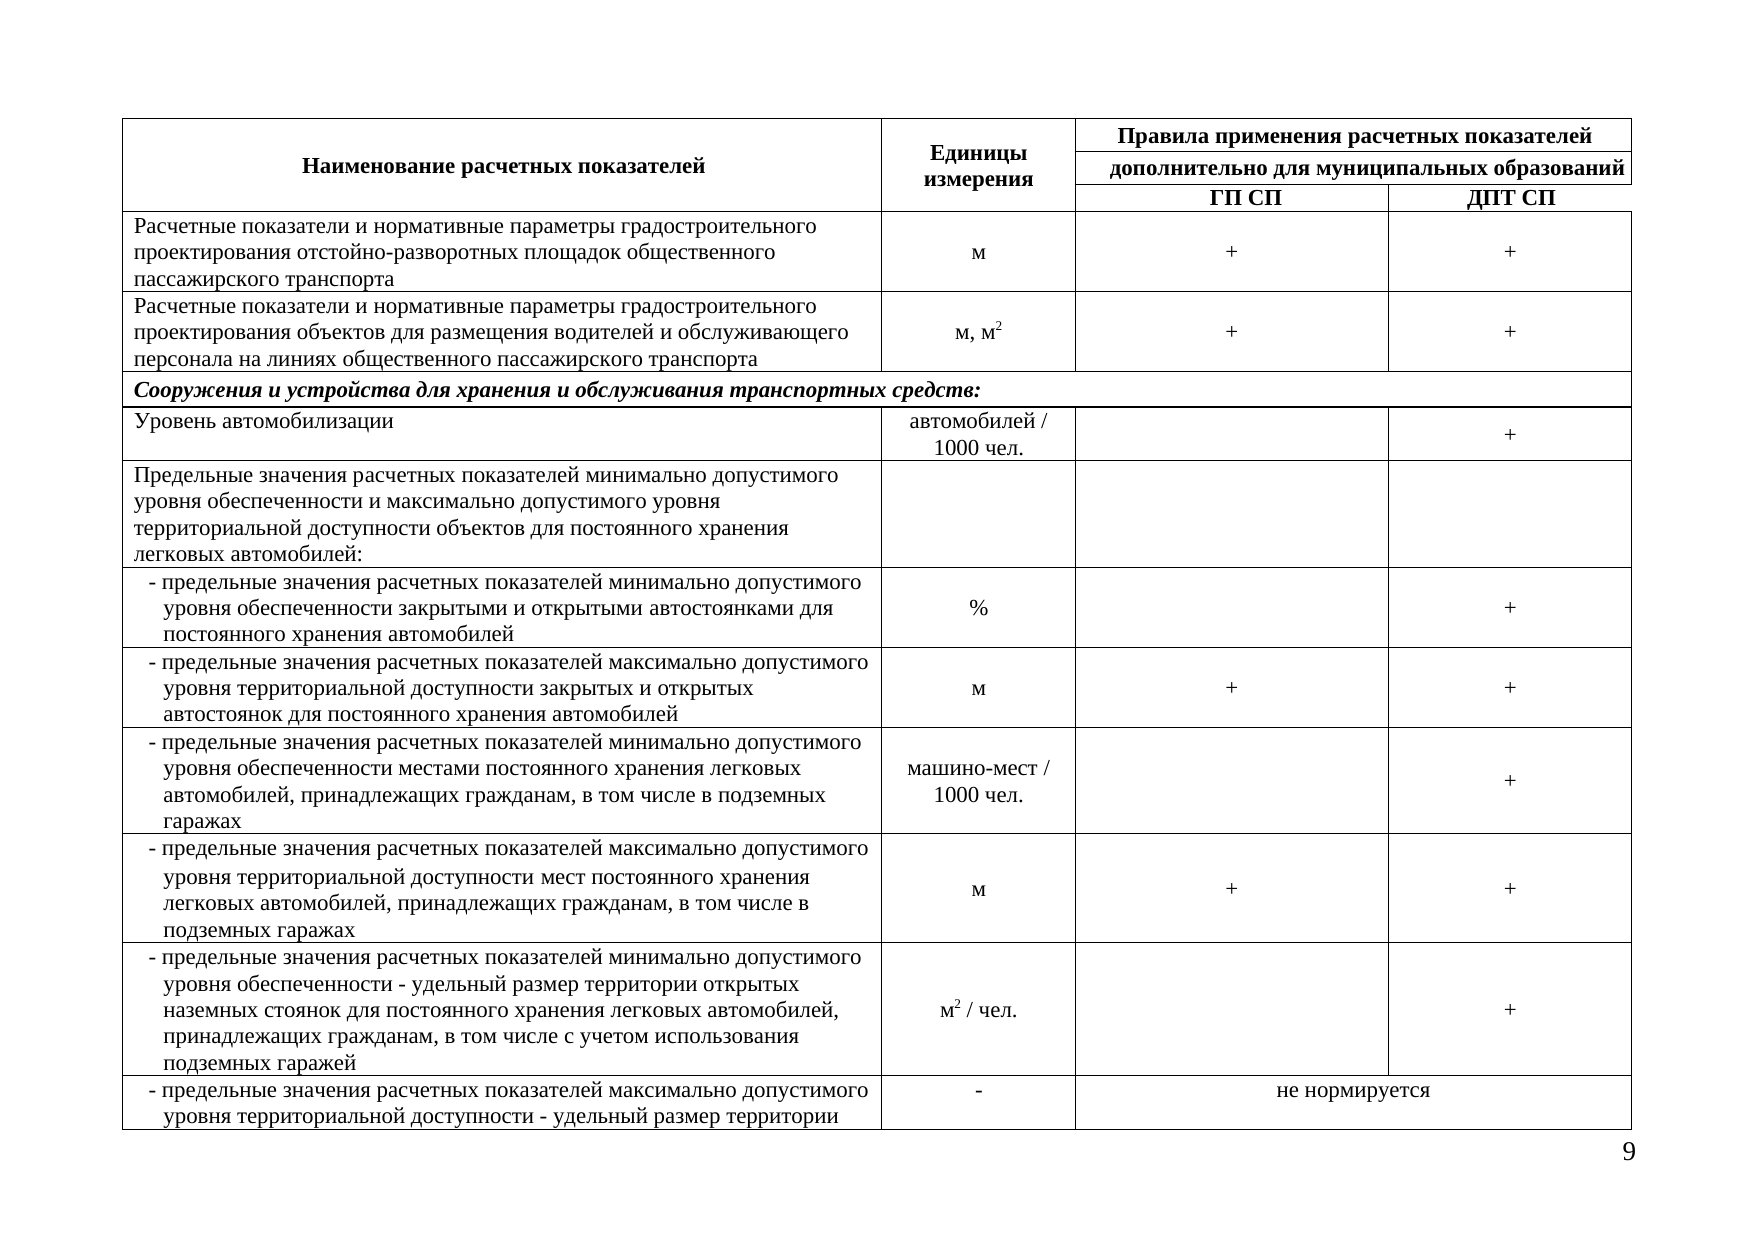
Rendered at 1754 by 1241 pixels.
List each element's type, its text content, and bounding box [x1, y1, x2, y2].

table_cell - [882, 1076, 1075, 1129]
table_cell - предельные значения расчетных показателей минимально допустимого уровня обеспеченности - удельный размер территории открытых наземных стоянок для постоянного хранения легковых автомобилей, принадлежащих гражданам, в том числе с учетом использования подземных гаражей [123, 943, 881, 1075]
table_cell м2 / чел. [882, 943, 1075, 1075]
table_cell + [1076, 834, 1388, 942]
table_cell Расчетные показатели и нормативные параметры градостроительного проектирования объектов для размещения водителей и обслуживающего персонала на линиях общественного пассажирского транспорта [123, 292, 881, 371]
table_cell + [1389, 728, 1631, 833]
table_cell - предельные значения расчетных показателей минимально допустимого уровня обеспеченности закрытыми и открытыми автостоянками для постоянного хранения автомобилей [123, 568, 881, 647]
table_cell - предельные значения расчетных показателей минимально допустимого уровня обеспеченности местами постоянного хранения легковых автомобилей, принадлежащих гражданам, в том числе в подземных гаражах [123, 728, 881, 833]
table_cell ДПТ СП [1389, 185, 1632, 211]
table_cell + [1076, 292, 1388, 371]
table_header Правила применения расчетных показателей [1076, 119, 1631, 151]
table_cell + [1389, 648, 1631, 727]
table_cell + [1389, 834, 1631, 942]
table_cell [1076, 728, 1388, 833]
table_cell [1076, 943, 1388, 1075]
table_cell Предельные значения расчетных показателей минимально допустимого уровня обеспеченности и максимально допустимого уровня территориальной доступности объектов для постоянного хранения легковых автомобилей: [123, 461, 881, 567]
table_cell - предельные значения расчетных показателей максимально допустимого уровня территориальной доступности мест постоянного хранения легковых автомобилей, принадлежащих гражданам, в том числе в подземных гаражах [123, 834, 881, 942]
table_cell м [882, 834, 1075, 942]
table_cell м, м2 [882, 292, 1075, 371]
table_cell + [1389, 943, 1631, 1075]
table_cell [1076, 408, 1388, 460]
table_cell м [882, 648, 1075, 727]
table_cell [1076, 568, 1388, 647]
table_cell [882, 461, 1075, 567]
table_cell м [882, 212, 1075, 291]
table_cell машино-мест / 1000 чел. [882, 728, 1075, 833]
table_cell - предельные значения расчетных показателей максимально допустимого уровня территориальной доступности закрытых и открытых автостоянок для постоянного хранения автомобилей [123, 648, 881, 727]
table_cell + [1389, 212, 1631, 291]
table_cell Сооружения и устройства для хранения и обслуживания транспортных средств: [123, 372, 1631, 406]
table_cell ГП СП [1100, 185, 1388, 211]
table_cell Расчетные показатели и нормативные параметры градостроительного проектирования отстойно-разворотных площадок общественного пассажирского транспорта [123, 212, 881, 291]
table_cell не нормируется [1076, 1076, 1631, 1129]
table_cell [1389, 461, 1631, 567]
table_cell + [1076, 212, 1388, 291]
table_header Единицы измерения [882, 119, 1075, 211]
table_cell Уровень автомобилизации [123, 408, 881, 460]
table_cell + [1389, 568, 1631, 647]
table_header Наименование расчетных показателей [123, 119, 881, 211]
table_cell + [1076, 648, 1388, 727]
table_cell [1076, 152, 1100, 183]
table_cell дополнительно для муниципальных образований [1100, 152, 1631, 183]
table_cell [1076, 461, 1388, 567]
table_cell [123, 1076, 881, 1129]
table_cell + [1389, 292, 1631, 371]
table_cell % [882, 568, 1075, 647]
table_cell [1076, 185, 1100, 211]
table_cell + [1389, 408, 1631, 460]
table_cell автомобилей / 1000 чел. [882, 408, 1075, 460]
